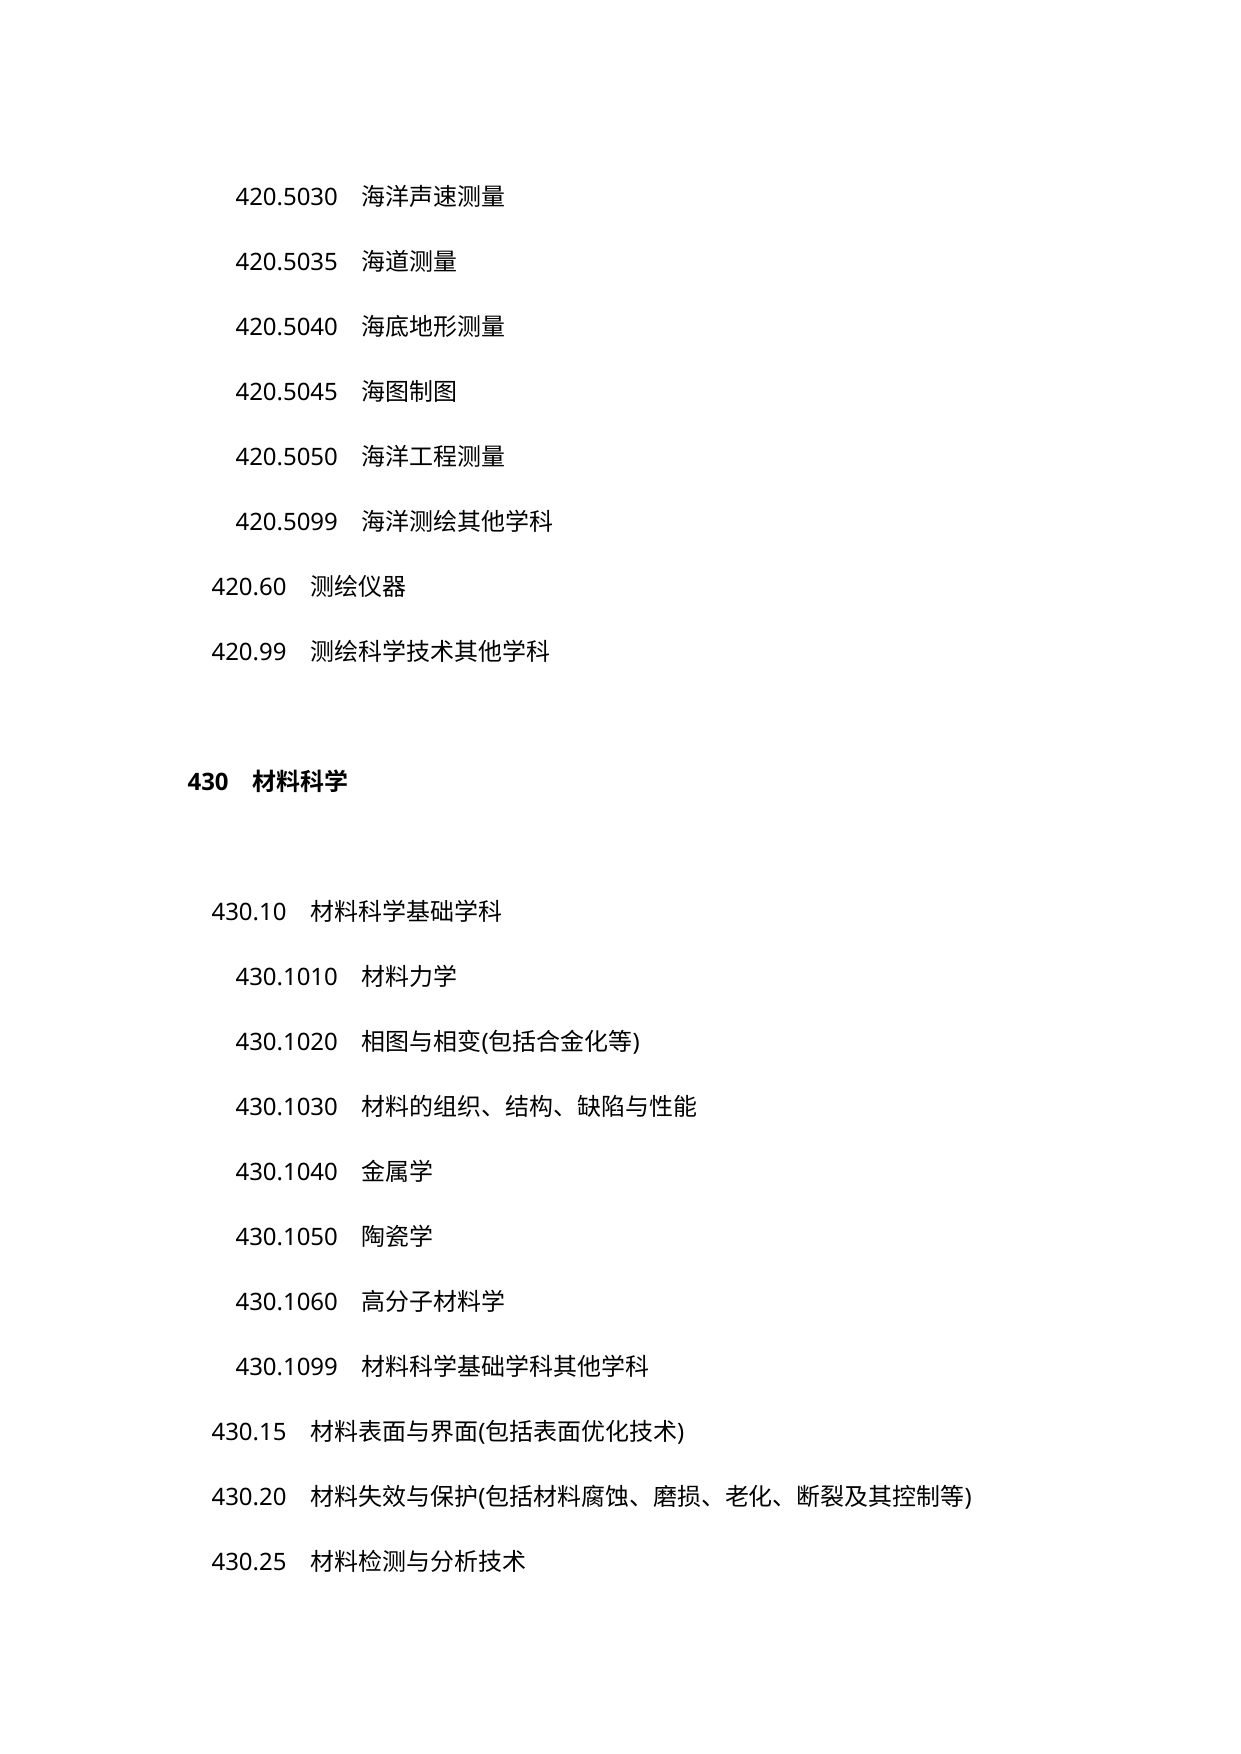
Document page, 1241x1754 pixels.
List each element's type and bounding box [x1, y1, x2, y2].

text [187, 162, 1053, 1592]
